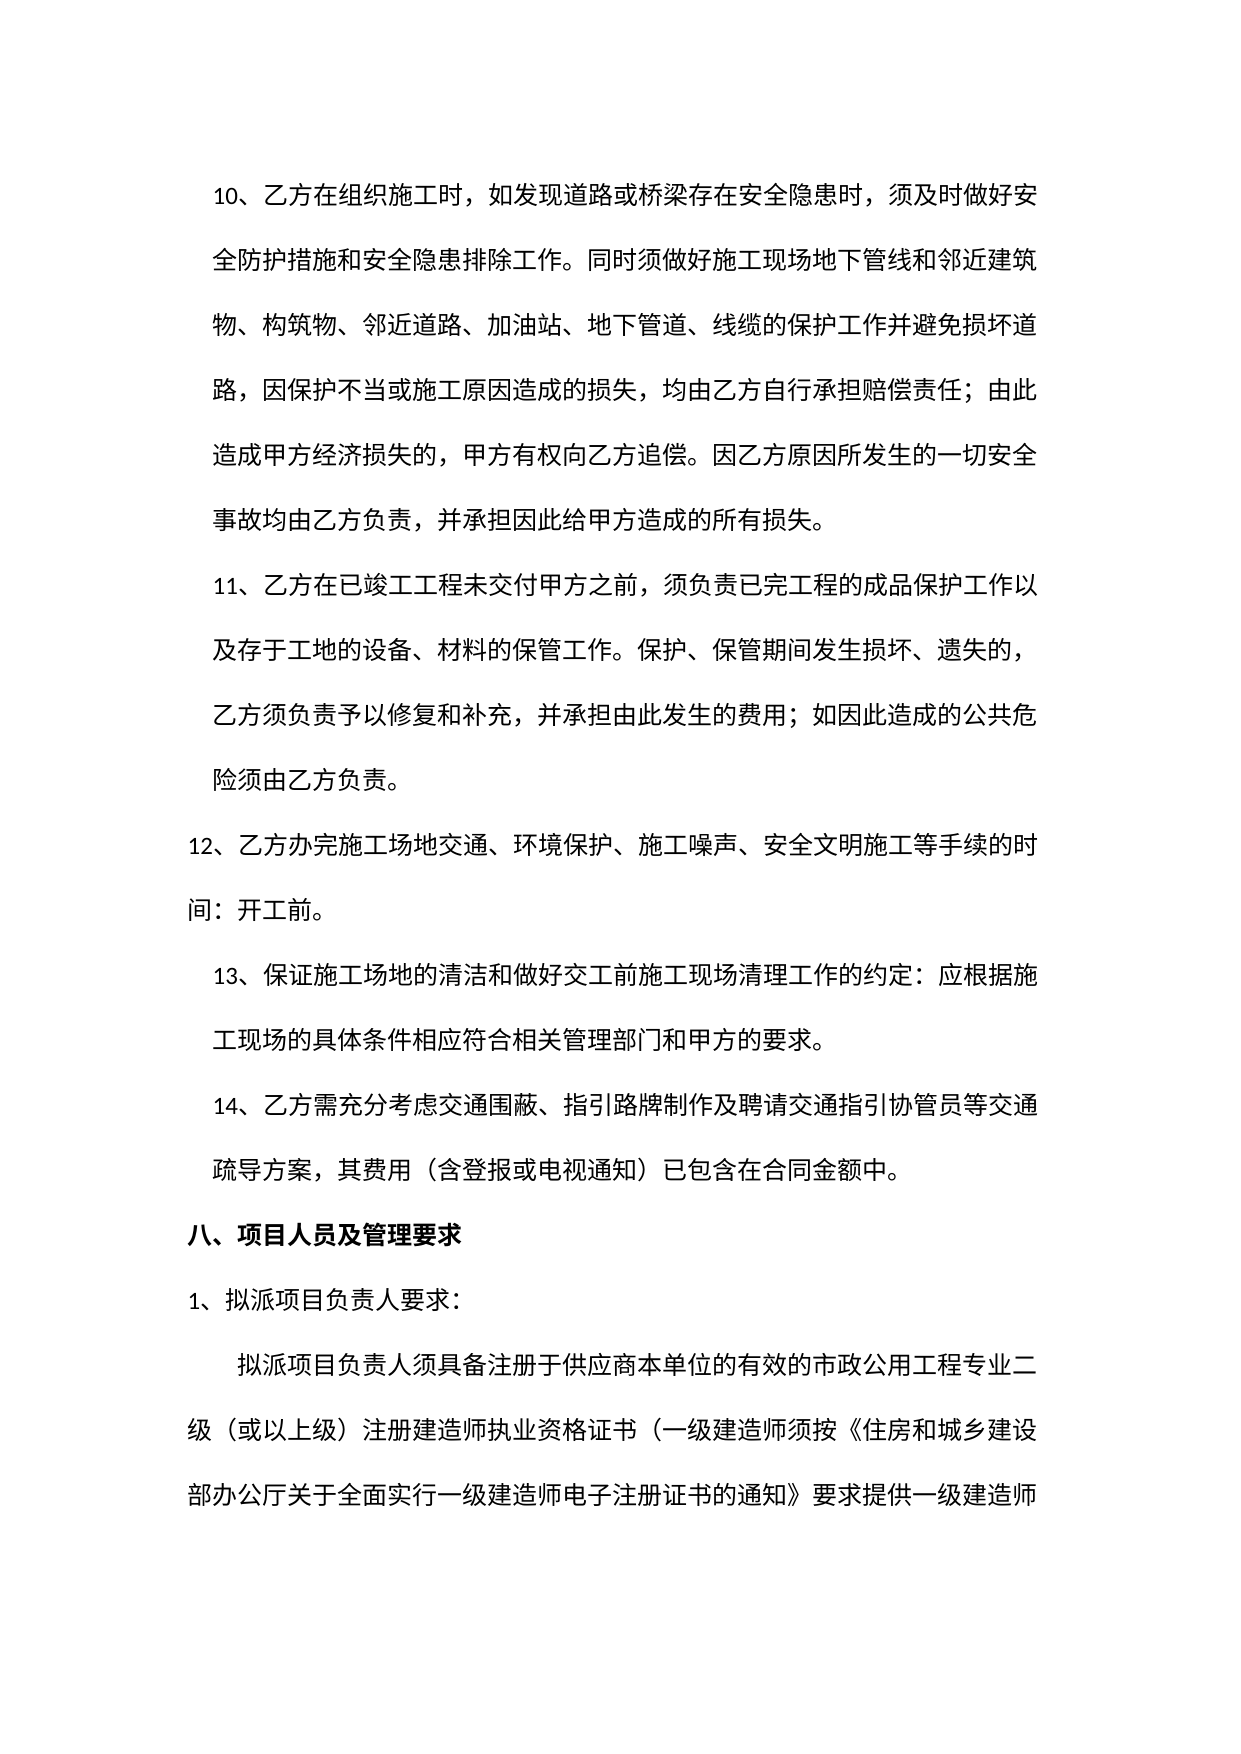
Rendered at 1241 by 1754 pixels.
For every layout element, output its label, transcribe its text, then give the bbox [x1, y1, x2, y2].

text 12、乙方办完施工场地交通、环境保护、施工噪声、安全文明施工等手续的时间：开工前。 [187, 812, 1053, 942]
text 1、拟派项目负责人要求： [187, 1267, 1053, 1332]
text 11、乙方在已竣工工程未交付甲方之前，须负责已完工程的成品保护工作以及存于工地的设备、材料的保管工作。保护、保管期间发生损坏、遗失的，乙方须负责予以修复和补充，并承担由此发生的费用；如因此造成的公共危险须由乙方负责。 [212, 552, 1053, 812]
text 10、乙方在组织施工时，如发现道路或桥梁存在安全隐患时，须及时做好安全防护措施和安全隐患排除工作。同时须做好施工现场地下管线和邻近建筑物、构筑物、邻近道路、加油站、地下管道、线缆的保护工作并避免损坏道路，因保护不当或施工原因造成的损失，均由乙方自行承担赔偿责任；由此造成甲方经济损失的，甲方有权向乙方追偿。因乙方原因所发生的一切安全事故均由乙方负责，并承担因此给甲方造成的所有损失。 [212, 162, 1053, 552]
text 八、项目人员及管理要求 [187, 1202, 1053, 1267]
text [187, 1332, 1053, 1527]
text 13、保证施工场地的清洁和做好交工前施工现场清理工作的约定：应根据施工现场的具体条件相应符合相关管理部门和甲方的要求。 [212, 942, 1053, 1072]
text 14、乙方需充分考虑交通围蔽、指引路牌制作及聘请交通指引协管员等交通疏导方案，其费用（含登报或电视通知）已包含在合同金额中。 [212, 1072, 1053, 1202]
